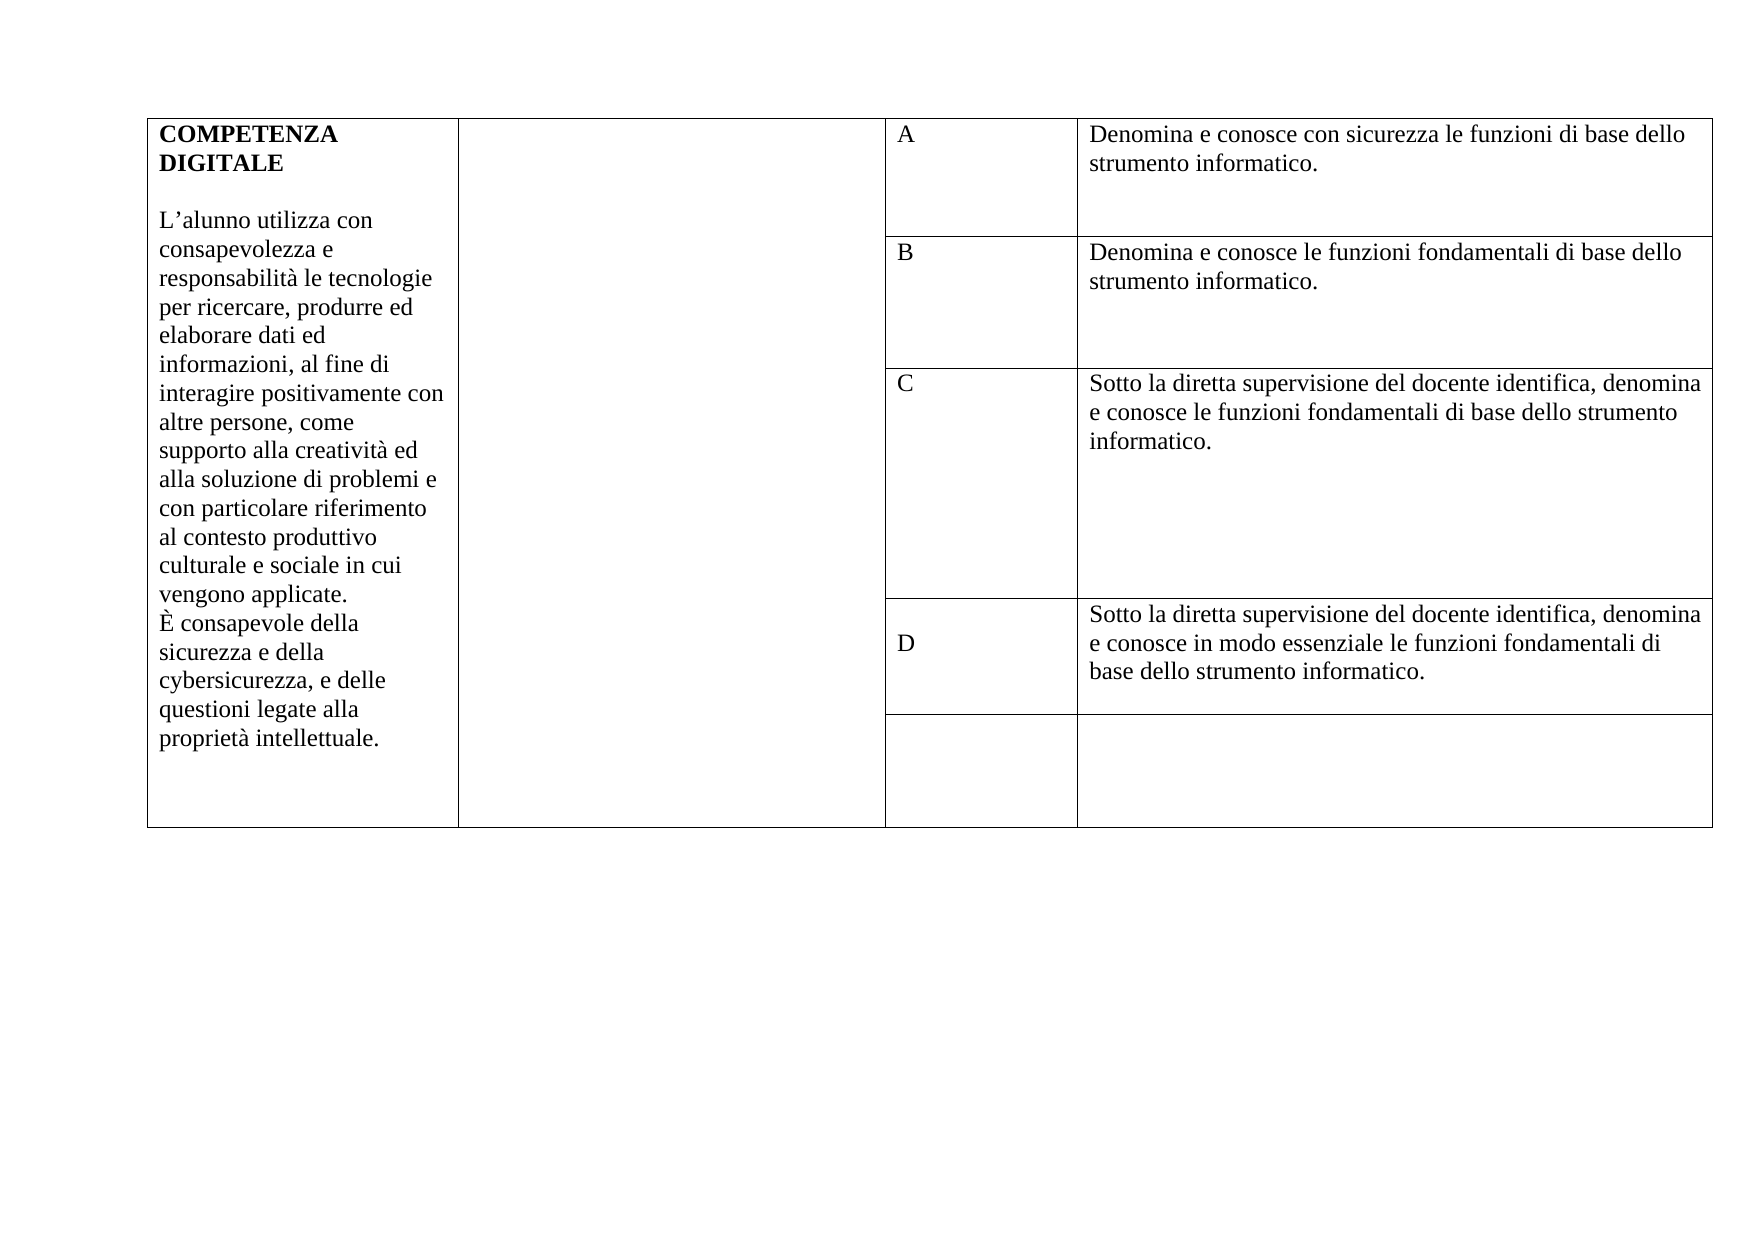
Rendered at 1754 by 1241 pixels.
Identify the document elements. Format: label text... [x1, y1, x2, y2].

table_cell [1078, 715, 1712, 827]
table_cell A [886, 119, 1077, 236]
table_cell COMPETENZA DIGITALE L’alunno utilizza con consapevolezza e responsabilità le tecnologie per ricercare, produrre ed elaborare dati ed informazioni, al fine di interagire positivamente con altre persone, come supporto alla creatività ed alla soluzione di problemi e con particolare riferimento al contesto produttivo culturale e sociale in cui vengono applicate. È consapevole della sicurezza e della cybersicurezza, e delle questioni legate alla proprietà intellettuale. [148, 119, 458, 827]
table_cell Sotto la diretta supervisione del docente identifica, denomina e conosce in modo essenziale le funzioni fondamentali di base dello strumento informatico. [1078, 599, 1712, 714]
table_cell C [886, 369, 1077, 598]
table_cell B [886, 237, 1077, 367]
table_cell Denomina e conosce con sicurezza le funzioni di base dello strumento informatico. [1078, 119, 1712, 236]
table_cell [886, 715, 1077, 827]
table_cell D [886, 599, 1077, 714]
table_cell Denomina e conosce le funzioni fondamentali di base dello strumento informatico. [1078, 237, 1712, 367]
table_cell [459, 119, 885, 827]
table_cell Sotto la diretta supervisione del docente identifica, denomina e conosce le funzioni fondamentali di base dello strumento informatico. [1078, 369, 1712, 598]
